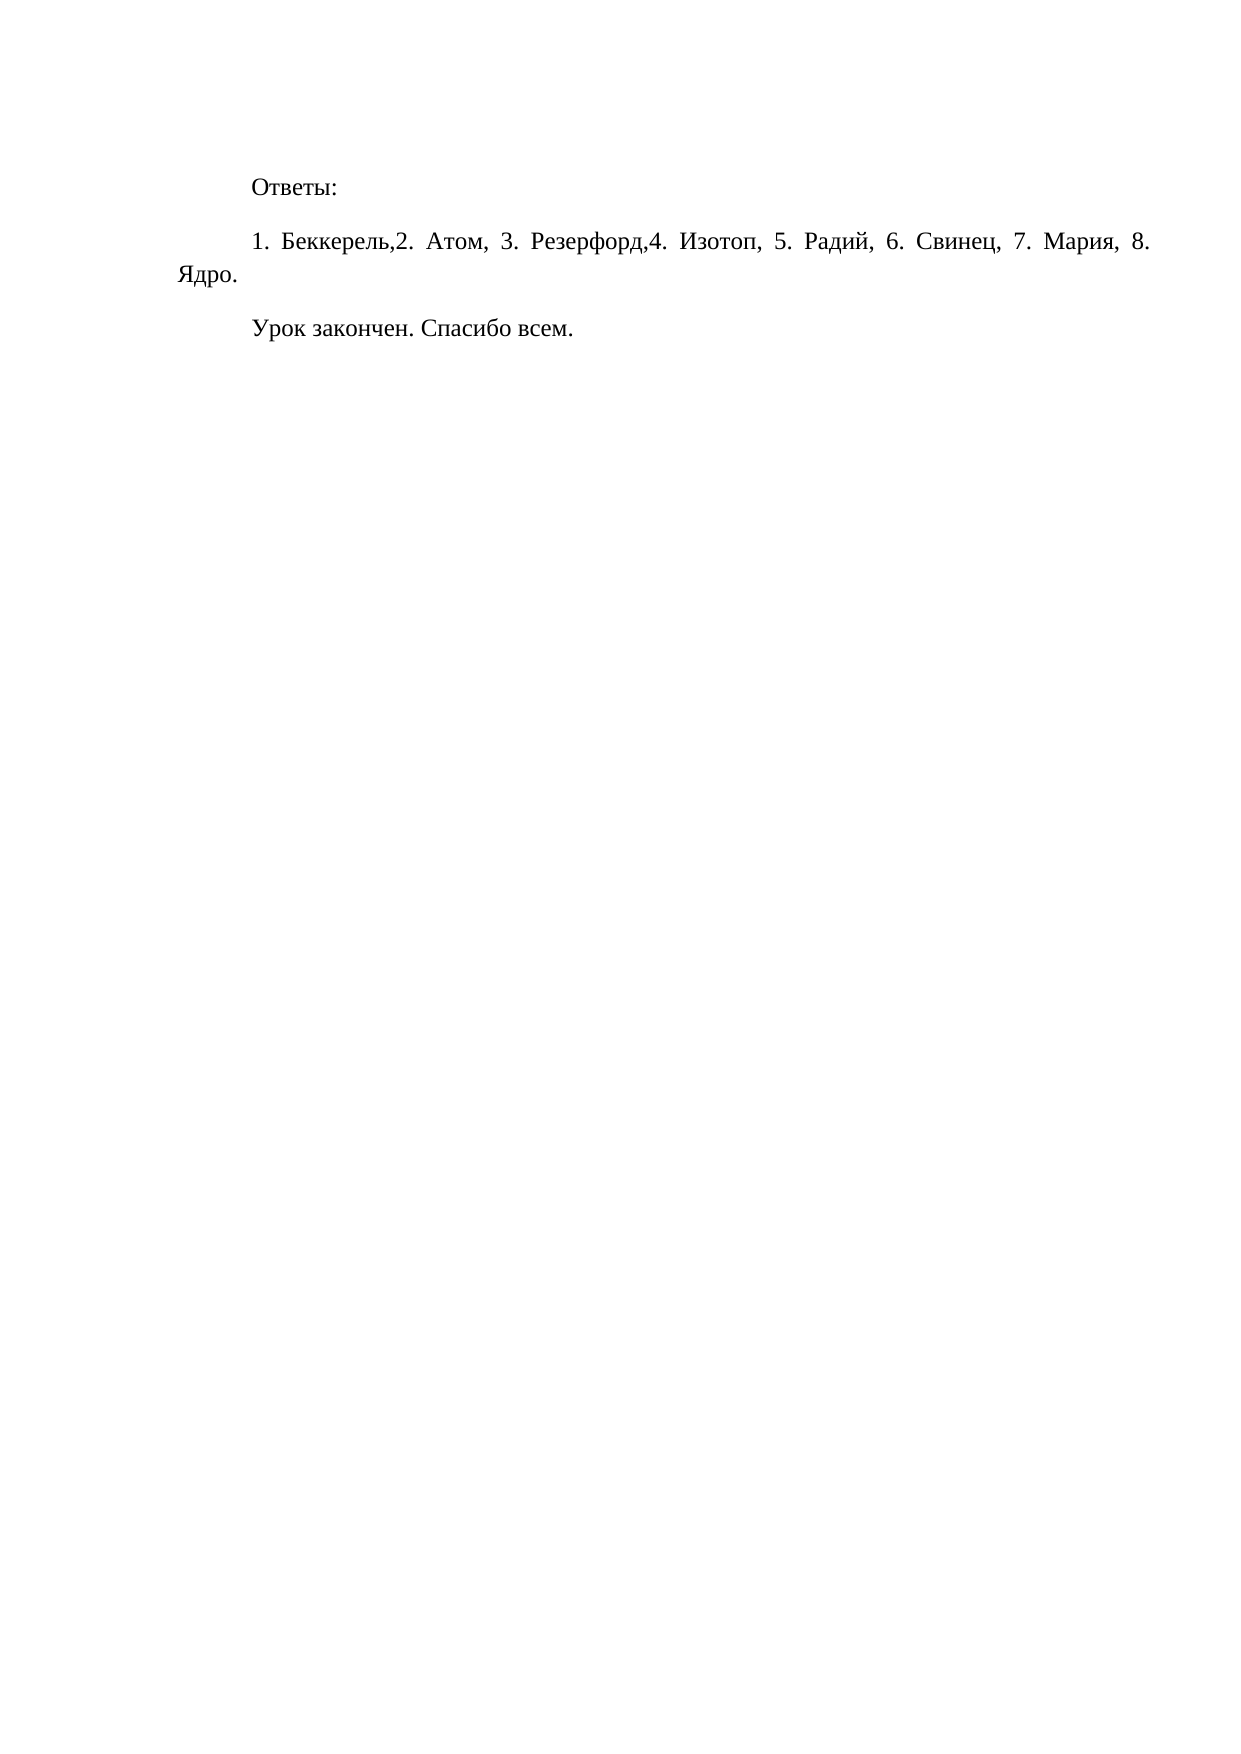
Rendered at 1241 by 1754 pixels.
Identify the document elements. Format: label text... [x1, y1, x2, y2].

text Ответы: [177, 172, 1152, 201]
text 1. Беккерель,2. Атом, 3. Резерфорд,4. Изотоп, 5. Радий, 6. Свинец, 7. Мария, 8. Ядро. [177, 226, 1152, 288]
text Урок закончен. Спасибо всем. [177, 313, 1152, 341]
